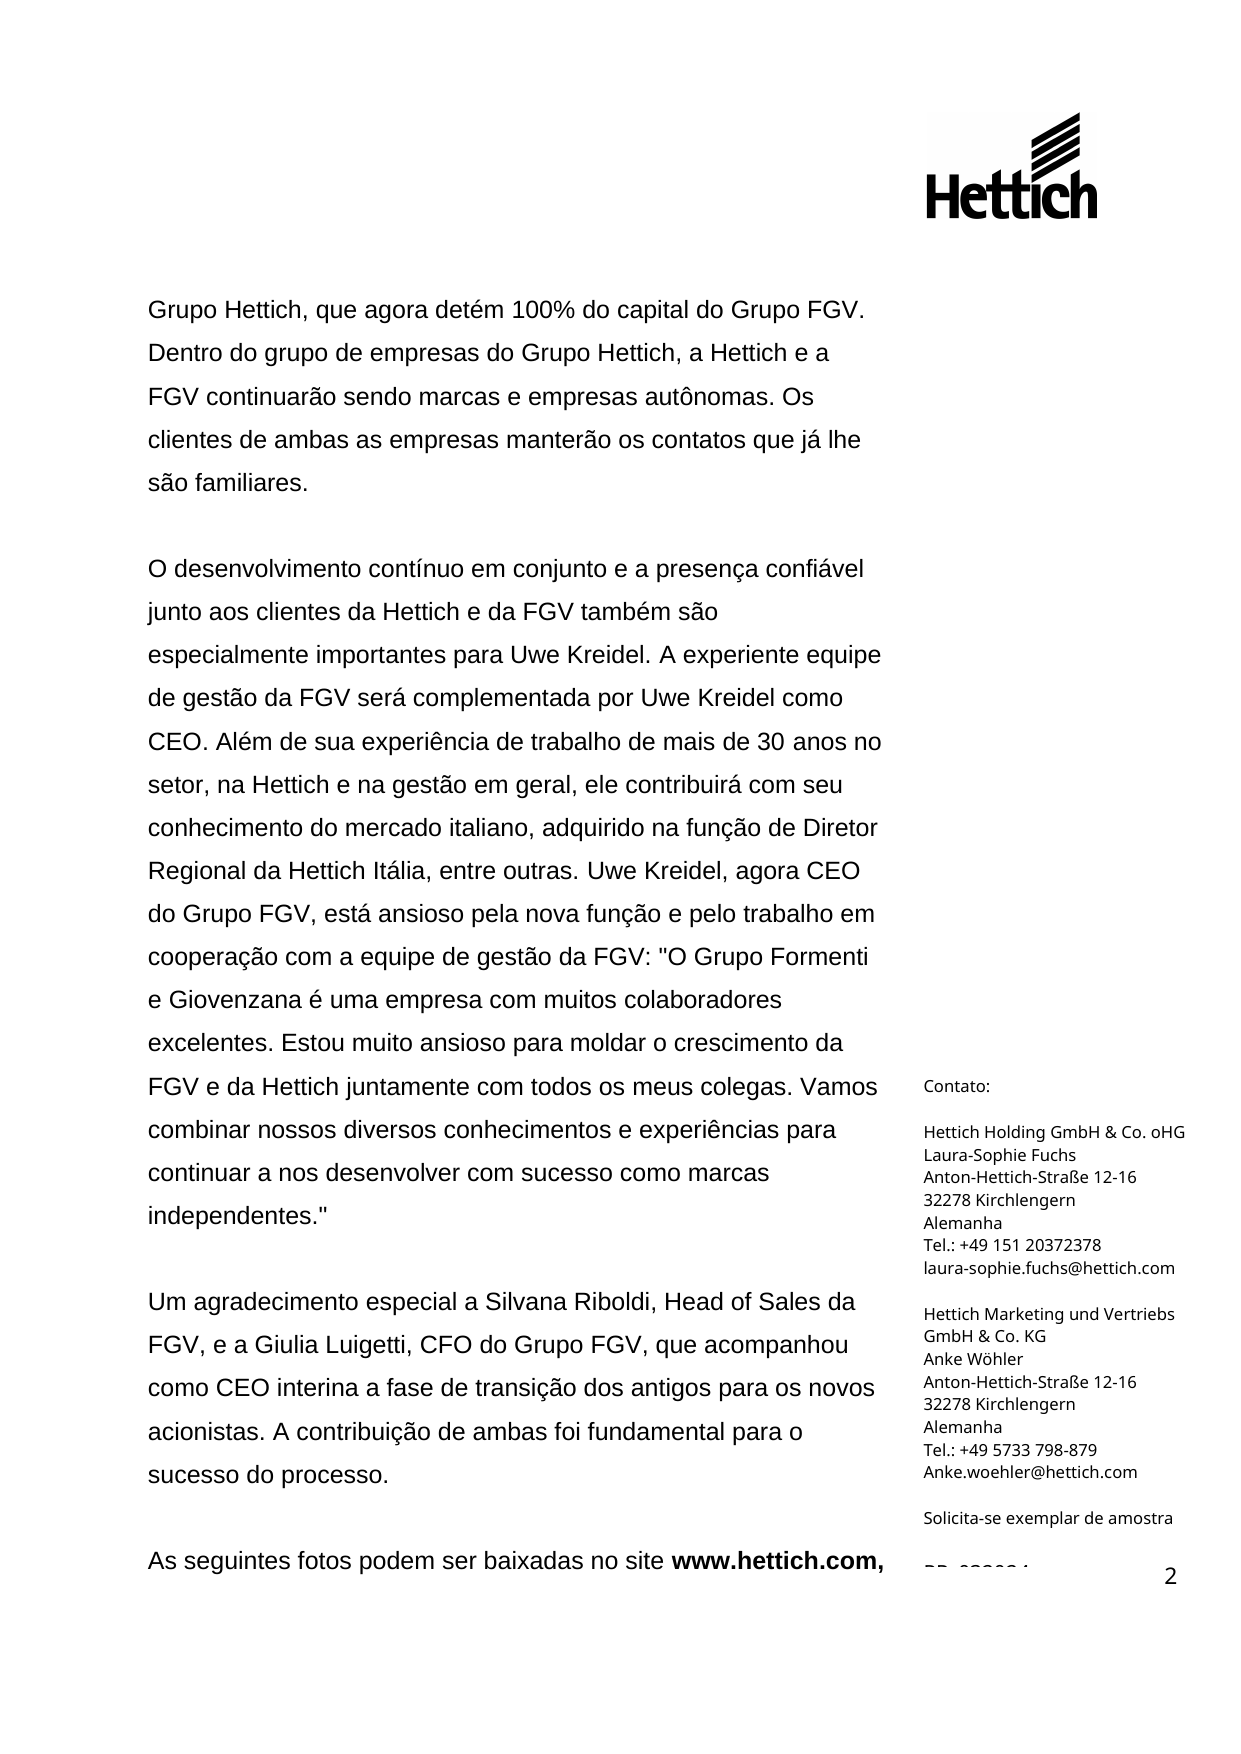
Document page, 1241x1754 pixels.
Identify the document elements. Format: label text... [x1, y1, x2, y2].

text O desenvolvimento contínuo em conjunto e a presença confiável junto aos clientes da Hettich e da FGV também são especialmente importantes para Uwe Kreidel. A experiente equipe de gestão da FGV será complementada por Uwe Kreidel como CEO. Além de sua experiência de trabalho de mais de 30 anos no setor, na Hettich e na gestão em geral, ele contribuirá com seu conhecimento do mercado italiano, adquirido na função de Diretor Regional da Hettich Itália, entre outras. Uwe Kreidel, agora CEO do Grupo FGV, está ansioso pela nova função e pelo trabalho em cooperação com a equipe de gestão da FGV: "O Grupo Formenti e Giovenzana é uma empresa com muitos colaboradores excelentes. Estou muito ansioso para moldar o crescimento da FGV e da Hettich juntamente com todos os meus colegas. Vamos combinar nossos diversos conhecimentos e experiências para continuar a nos desenvolver com sucesso como marcas independentes." [148, 554, 886, 1230]
text As seguintes fotos podem ser baixadas no site www.hettich.com, Menu: Imprensa: [148, 1546, 886, 1575]
text Grupo Hettich, que agora detém 100% do capital do Grupo FGV. Dentro do grupo de empresas do Grupo Hettich, a Hettich e a FGV continuarão sendo marcas e empresas autônomas. Os clientes de ambas as empresas manterão os contatos que já lhe são familiares. [148, 295, 886, 497]
text Um agradecimento especial a Silvana Riboldi, Head of Sales da FGV, e a Giulia Luigetti, CFO do Grupo FGV, que acompanhou como CEO interina a fase de transição dos antigos para os novos acionistas. A contribuição de ambas foi fundamental para o sucesso do processo. [148, 1287, 886, 1488]
picture [926, 112, 1097, 219]
